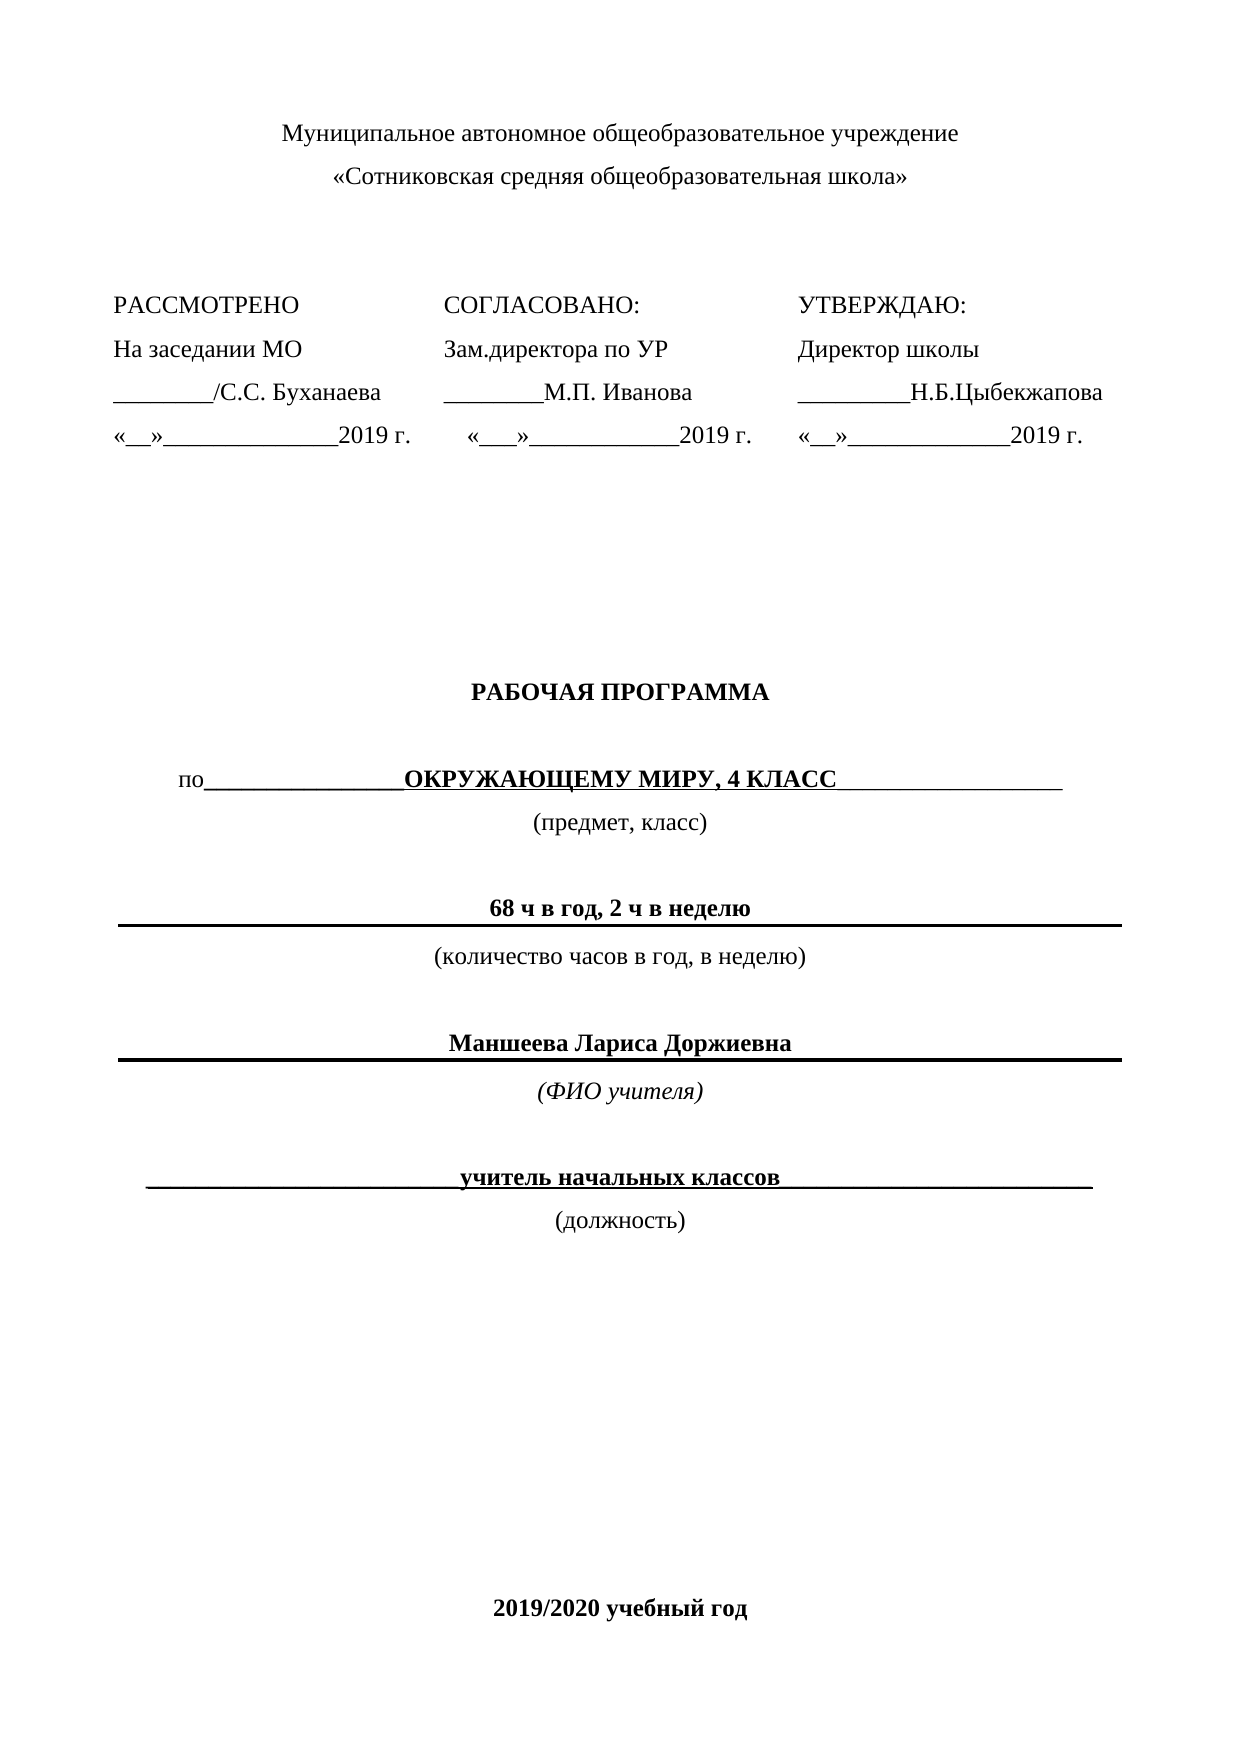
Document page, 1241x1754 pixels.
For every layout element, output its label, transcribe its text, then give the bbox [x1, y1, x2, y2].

text по________________ОКРУЖАЮЩЕМУ МИРУ, 4 КЛАСС__________________ [118, 764, 1122, 792]
table_header УТВЕРЖДАЮ: Директор школы _________Н.Б.Цыбекжапова «__»_____________2019 г. [786, 291, 1138, 462]
text (количество часов в год, в неделю) [118, 941, 1122, 970]
table_header РАССМОТРЕНО На заседании МО ________/С.С. Буханаева «__»______________2019 г. [102, 291, 432, 462]
text «Сотниковская средняя общеобразовательная школа» [118, 161, 1122, 190]
text (предмет, класс) [118, 807, 1122, 836]
text РАБОЧАЯ ПРОГРАММА [118, 677, 1122, 706]
text (ФИО учителя) [118, 1076, 1122, 1105]
text _________________________учитель начальных классов_________________________ [118, 1162, 1122, 1191]
text (должность) [118, 1205, 1122, 1234]
text 68 ч в год, 2 ч в неделю [118, 893, 1122, 924]
table_header СОГЛАСОВАНО: Зам.директора по УР ________М.П. Иванова «___»____________2019 г. [432, 291, 786, 462]
text 2019/2020 учебный год [118, 1593, 1122, 1622]
text Муниципальное автономное общеобразовательное учреждение [118, 118, 1122, 147]
text Маншеева Лариса Доржиевна [118, 1028, 1122, 1058]
